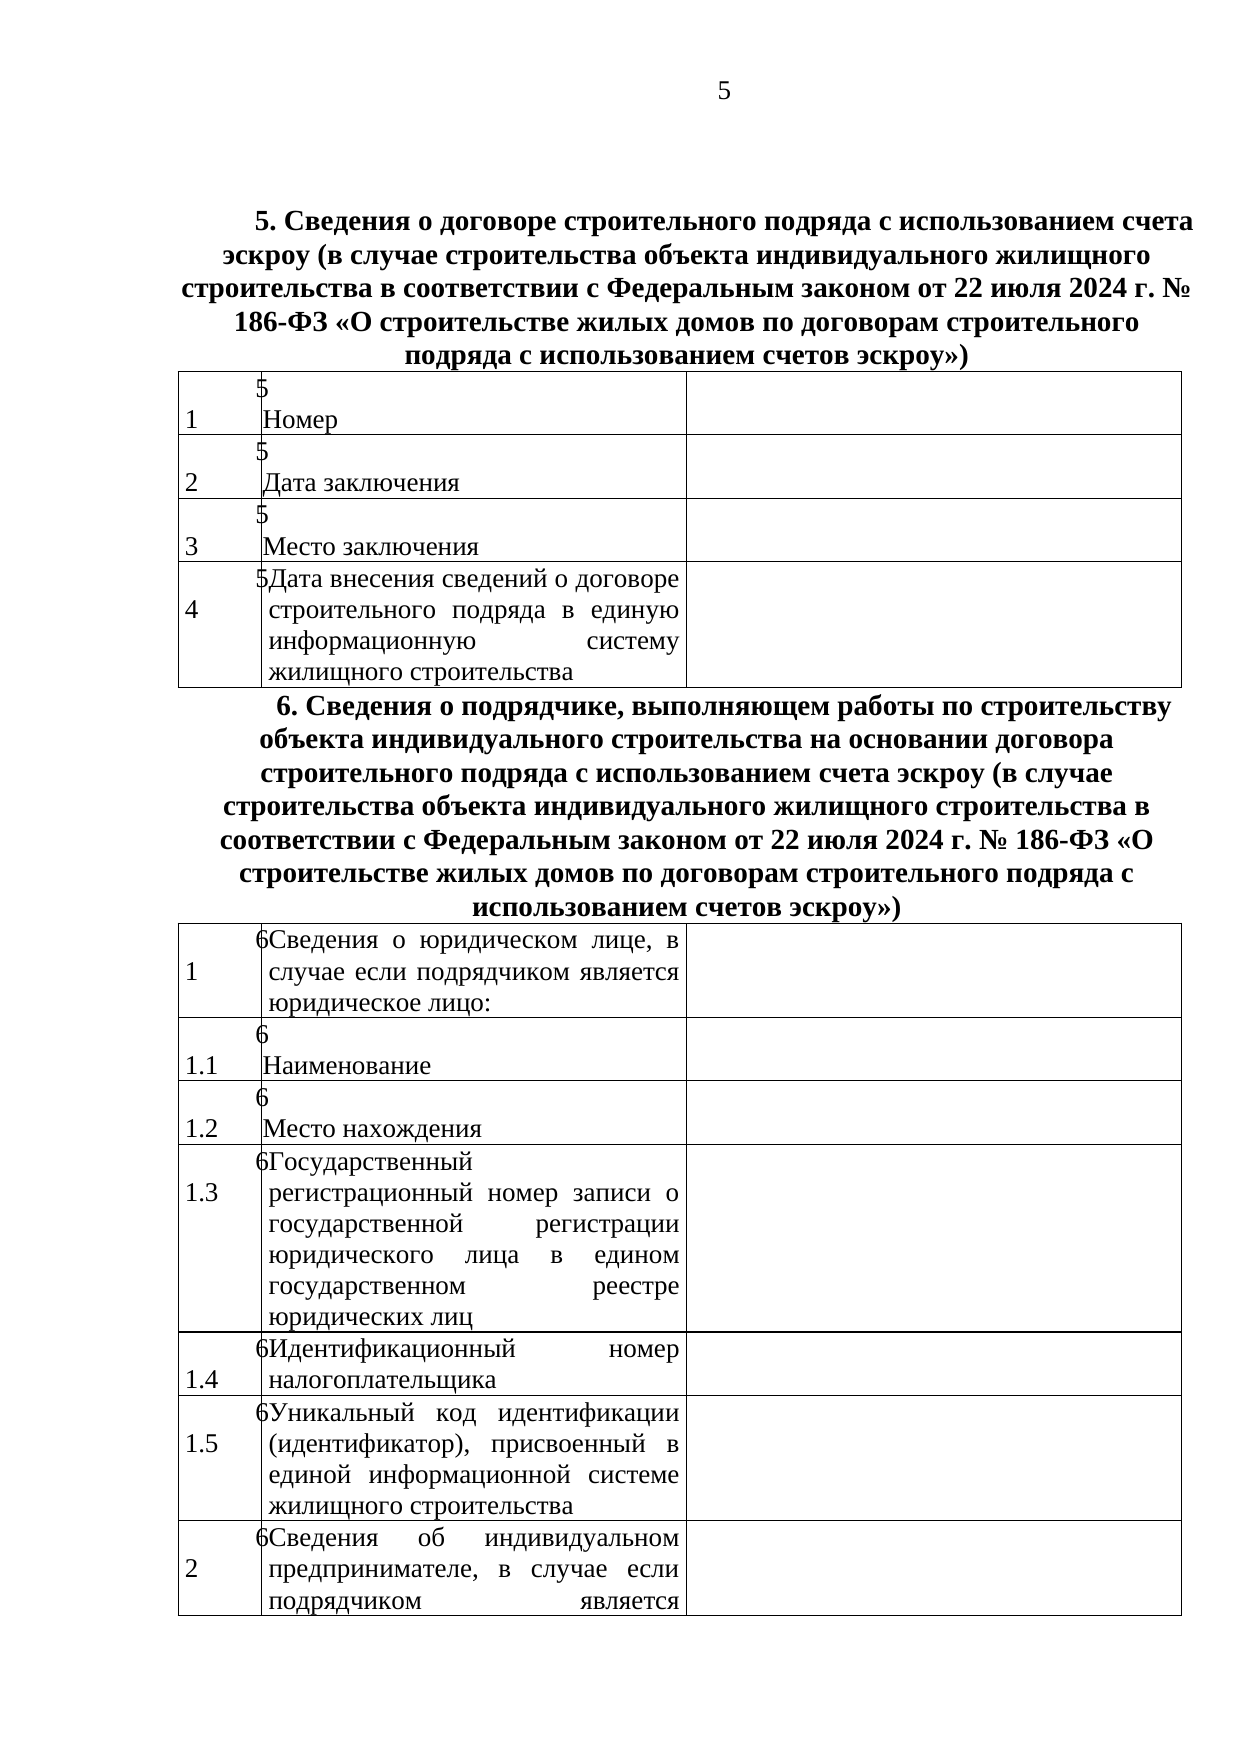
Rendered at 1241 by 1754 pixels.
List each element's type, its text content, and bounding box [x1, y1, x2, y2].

table_cell [687, 1018, 1181, 1080]
table_cell Государственный регистрационный номер записи о государственной регистрации юридического лица в едином государственном реестре юридических лиц [262, 1145, 686, 1331]
table_cell [687, 562, 1181, 687]
table_cell [687, 1145, 1181, 1331]
table_cell [687, 1521, 1181, 1615]
table_cell Место нахождения [262, 1081, 686, 1143]
table_header 51 [179, 372, 261, 434]
table_cell Дата внесения сведений о договоре строительного подряда в единую информационную систему жилищного строительства [262, 562, 686, 687]
table_cell [687, 435, 1181, 498]
table_cell 52 [179, 435, 261, 498]
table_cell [262, 1521, 686, 1615]
table_header Сведения о юридическом лице, в случае если подрядчиком является юридическое лицо: [262, 924, 686, 1017]
table_header [687, 924, 1181, 1017]
table_cell 61.2 [179, 1081, 261, 1143]
table_cell [687, 1081, 1181, 1143]
table_cell 62 [179, 1521, 261, 1615]
table_header Номер [262, 372, 686, 434]
table_cell Идентификационный номер налогоплательщика [262, 1333, 686, 1395]
table_cell Уникальный код идентификации (идентификатор), присвоенный в единой информационной системе жилищного строительства [262, 1396, 686, 1520]
table_cell [687, 1396, 1181, 1520]
table_cell Дата заключения [262, 435, 686, 498]
text 6. Сведения о подрядчике, выполняющем работы по строительству объекта индивидуального строительства на основании договора строительного подряда с использованием счета эскроу (в случае строительства объекта индивидуального жилищного строительства в соответствии с Федеральным законом от 22 июля 2024 г. № 186-ФЗ «О строительстве жилых домов по договорам строительного подряда с использованием счетов эскроу») [177, 688, 1196, 922]
table_cell Наименование [262, 1018, 686, 1080]
table_cell Место заключения [262, 499, 686, 561]
table_cell 61.5 [179, 1396, 261, 1520]
text 5. Сведения о договоре строительного подряда с использованием счета эскроу (в случае строительства объекта индивидуального жилищного строительства в соответствии с Федеральным законом от 22 июля 2024 г. № 186-ФЗ «О строительстве жилых домов по договорам строительного подряда с использованием счетов эскроу») [177, 203, 1196, 371]
table_cell [687, 1333, 1181, 1395]
table_header 61 [179, 924, 261, 1017]
table_cell [687, 499, 1181, 561]
table_cell 54 [179, 562, 261, 687]
table_cell 61.1 [179, 1018, 261, 1080]
table_cell 61.4 [179, 1333, 261, 1395]
table_cell 53 [179, 499, 261, 561]
table_header [687, 372, 1181, 434]
table_cell 61.3 [179, 1145, 261, 1331]
